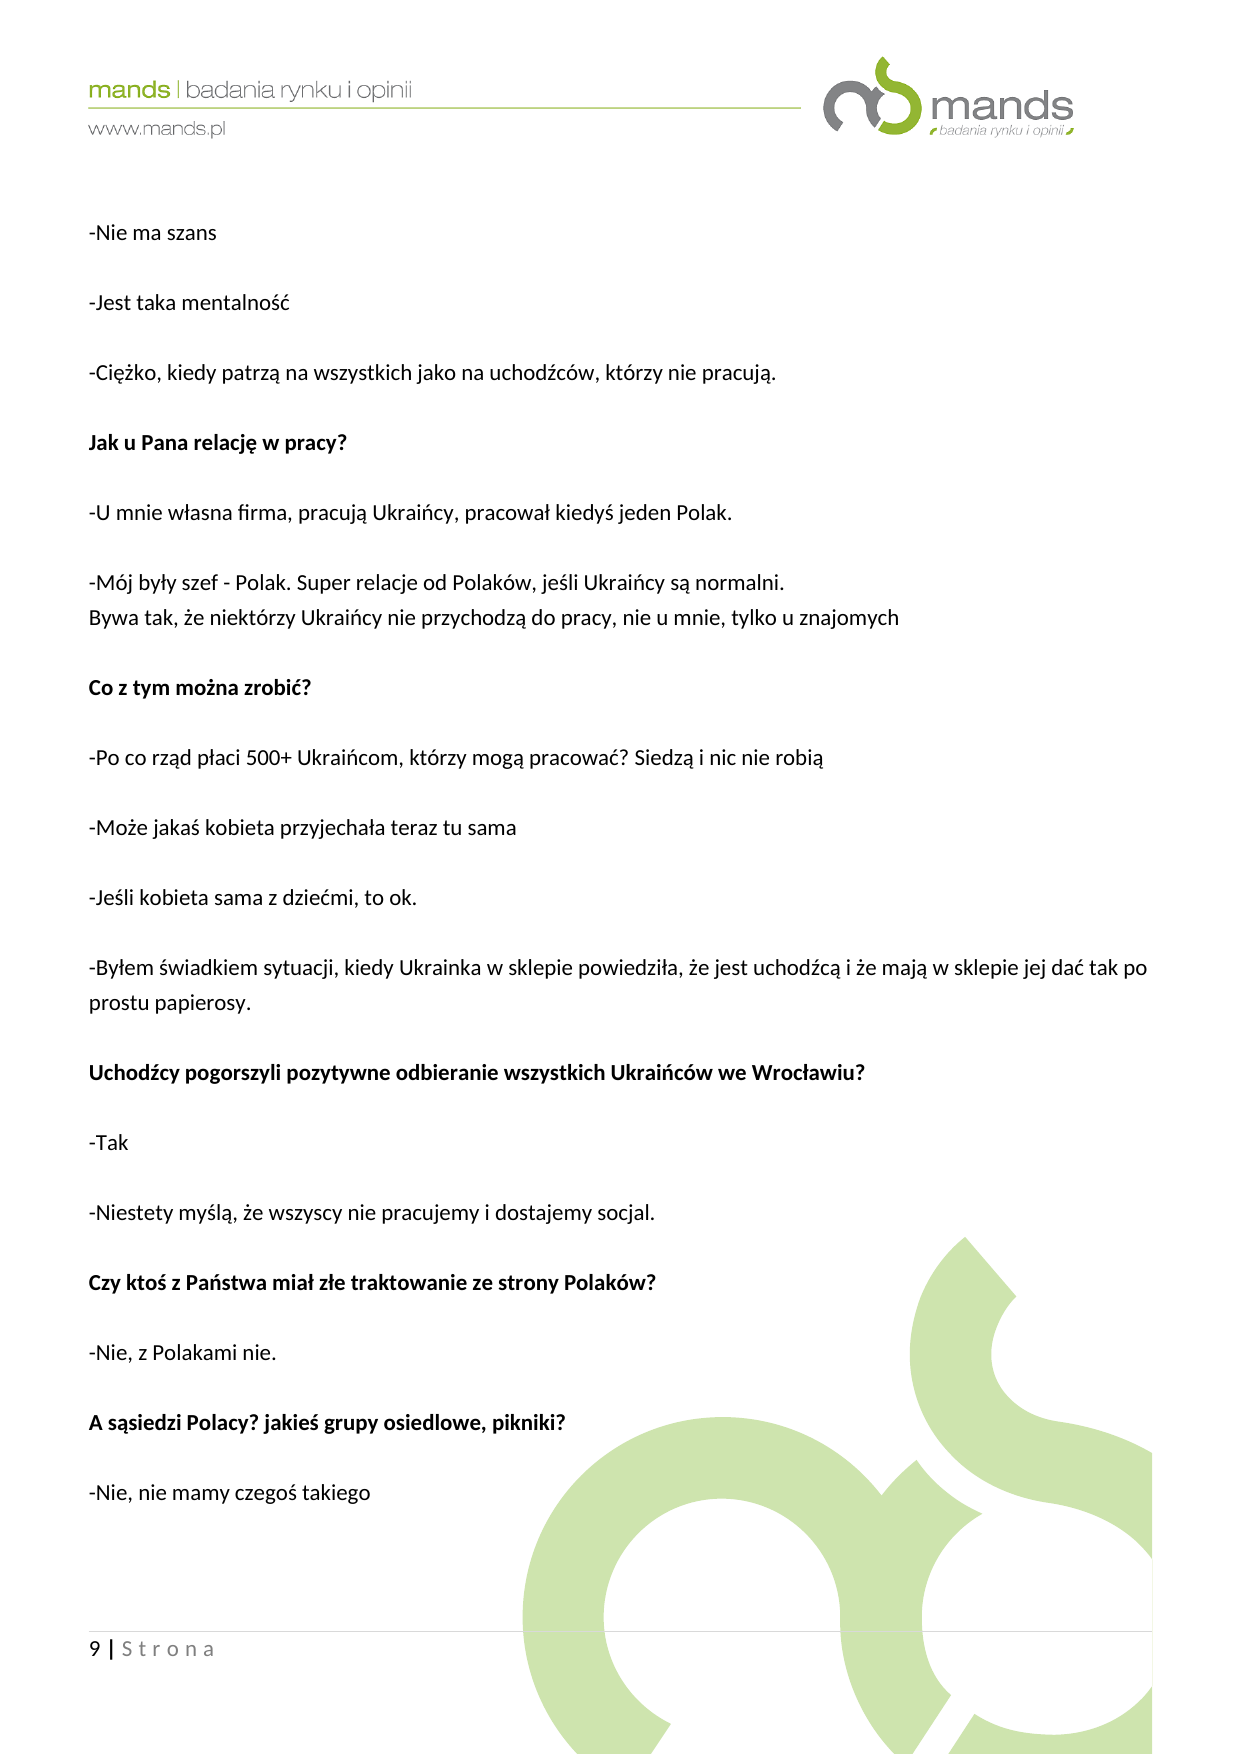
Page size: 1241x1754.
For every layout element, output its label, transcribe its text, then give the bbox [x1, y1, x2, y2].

text Bywa tak, że niektórzy Ukraińcy nie przychodzą do pracy, nie u mnie, tylko u znajomych [89, 603, 1152, 631]
text -Po co rząd płaci 500+ Ukraińcom, którzy mogą pracować? Siedzą i nic nie robią [89, 743, 1152, 771]
text -Może jakaś kobieta przyjechała teraz tu sama [89, 813, 1152, 841]
text -Mój były szef - Polak. Super relacje od Polaków, jeśli Ukraińcy są normalni. [89, 568, 1152, 596]
text Czy ktoś z Państwa miał złe traktowanie ze strony Polaków? [89, 1268, 1152, 1296]
text Jak u Pana relację w pracy? [89, 428, 1152, 456]
picture [0, 0, 1151, 177]
text -Jest taka mentalność [89, 288, 1152, 316]
text -Byłem świadkiem sytuacji, kiedy Ukrainka w sklepie powiedziła, że jest uchodźcą i że mają w sklepie jej dać tak po prostu papierosy. [89, 953, 1152, 1016]
text -Tak [89, 1128, 1152, 1156]
text -Niestety myślą, że wszyscy nie pracujemy i dostajemy socjal. [89, 1198, 1152, 1226]
text Uchodźcy pogorszyli pozytywne odbieranie wszystkich Ukraińców we Wrocławiu? [89, 1058, 1152, 1086]
text A sąsiedzi Polacy? jakieś grupy osiedlowe, pikniki? [89, 1408, 1152, 1436]
text Co z tym można zrobić? [89, 673, 1152, 701]
text -Nie, z Polakami nie. [89, 1338, 1152, 1366]
text -Nie, nie mamy czegoś takiego [89, 1478, 1152, 1506]
text -Nie ma szans [89, 218, 1152, 246]
text -Ciężko, kiedy patrzą na wszystkich jako na uchodźców, którzy nie pracują. [89, 358, 1152, 386]
text -U mnie własna firma, pracują Ukraińcy, pracował kiedyś jeden Polak. [89, 498, 1152, 526]
text -Jeśli kobieta sama z dziećmi, to ok. [89, 883, 1152, 911]
